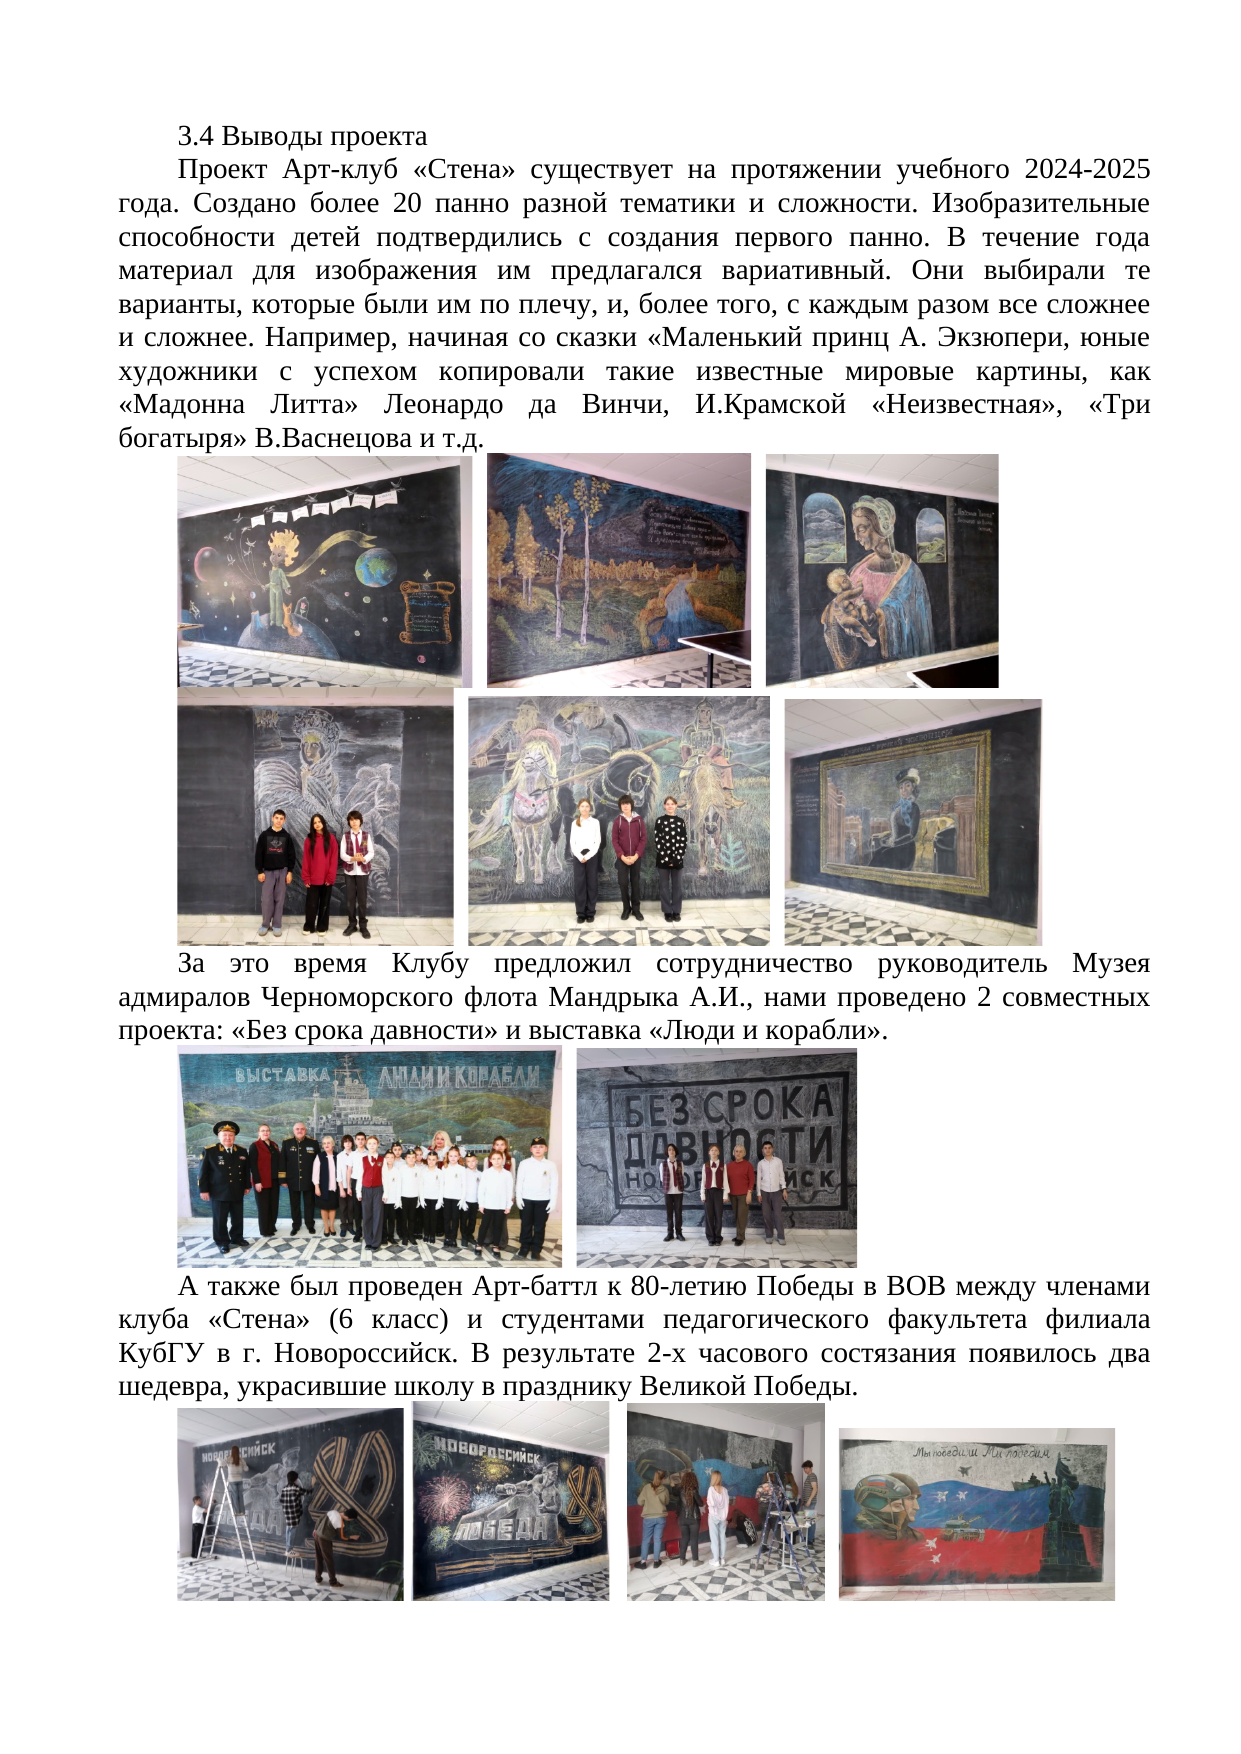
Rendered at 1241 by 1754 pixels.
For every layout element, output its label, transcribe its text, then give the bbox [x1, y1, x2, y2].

text За это время Клубу предложил сотрудничество руководитель Музея адмиралов Черноморского флота Мандрыка А.И., нами проведено 2 совместных проекта: «Без срока давности» и выставка «Люди и корабли». [118, 945, 1152, 1046]
picture [765, 454, 999, 688]
picture [487, 453, 752, 688]
picture [177, 1408, 404, 1601]
picture [576, 1048, 858, 1268]
picture [784, 699, 1043, 946]
text 3.4 Выводы проекта [118, 118, 1152, 152]
picture [177, 1045, 563, 1268]
picture [468, 696, 770, 946]
picture [627, 1403, 825, 1601]
picture [411, 1401, 610, 1601]
text А также был проведен Арт-баттл к 80-летию Победы в ВОВ между членами клуба «Стена» (6 класс) и студентами педагогического факультета филиала КубГУ в г. Новороссийск. В результате 2-х часового состязания появилось два шедевра, украсившие школу в празднику Великой Победы. [118, 1268, 1152, 1402]
picture [838, 1428, 1116, 1601]
text Проект Арт-клуб «Стена» существует на протяжении учебного 2024-2025 года. Создано более 20 панно разной тематики и сложности. Изобразительные способности детей подтвердились с создания первого панно. В течение года материал для изображения им предлагался вариативный. Они выбирали те варианты, которые были им по плечу, и, более того, с каждым разом все сложнее и сложнее. Например, начиная со сказки «Маленький принц А. Экзюпери, юные художники с успехом копировали такие известные мировые картины, как «Мадонна Литта» Леонардо да Винчи, И.Крамской «Неизвестная», «Три богатыря» В.Васнецова и т.д. [118, 152, 1152, 453]
picture [177, 456, 473, 946]
